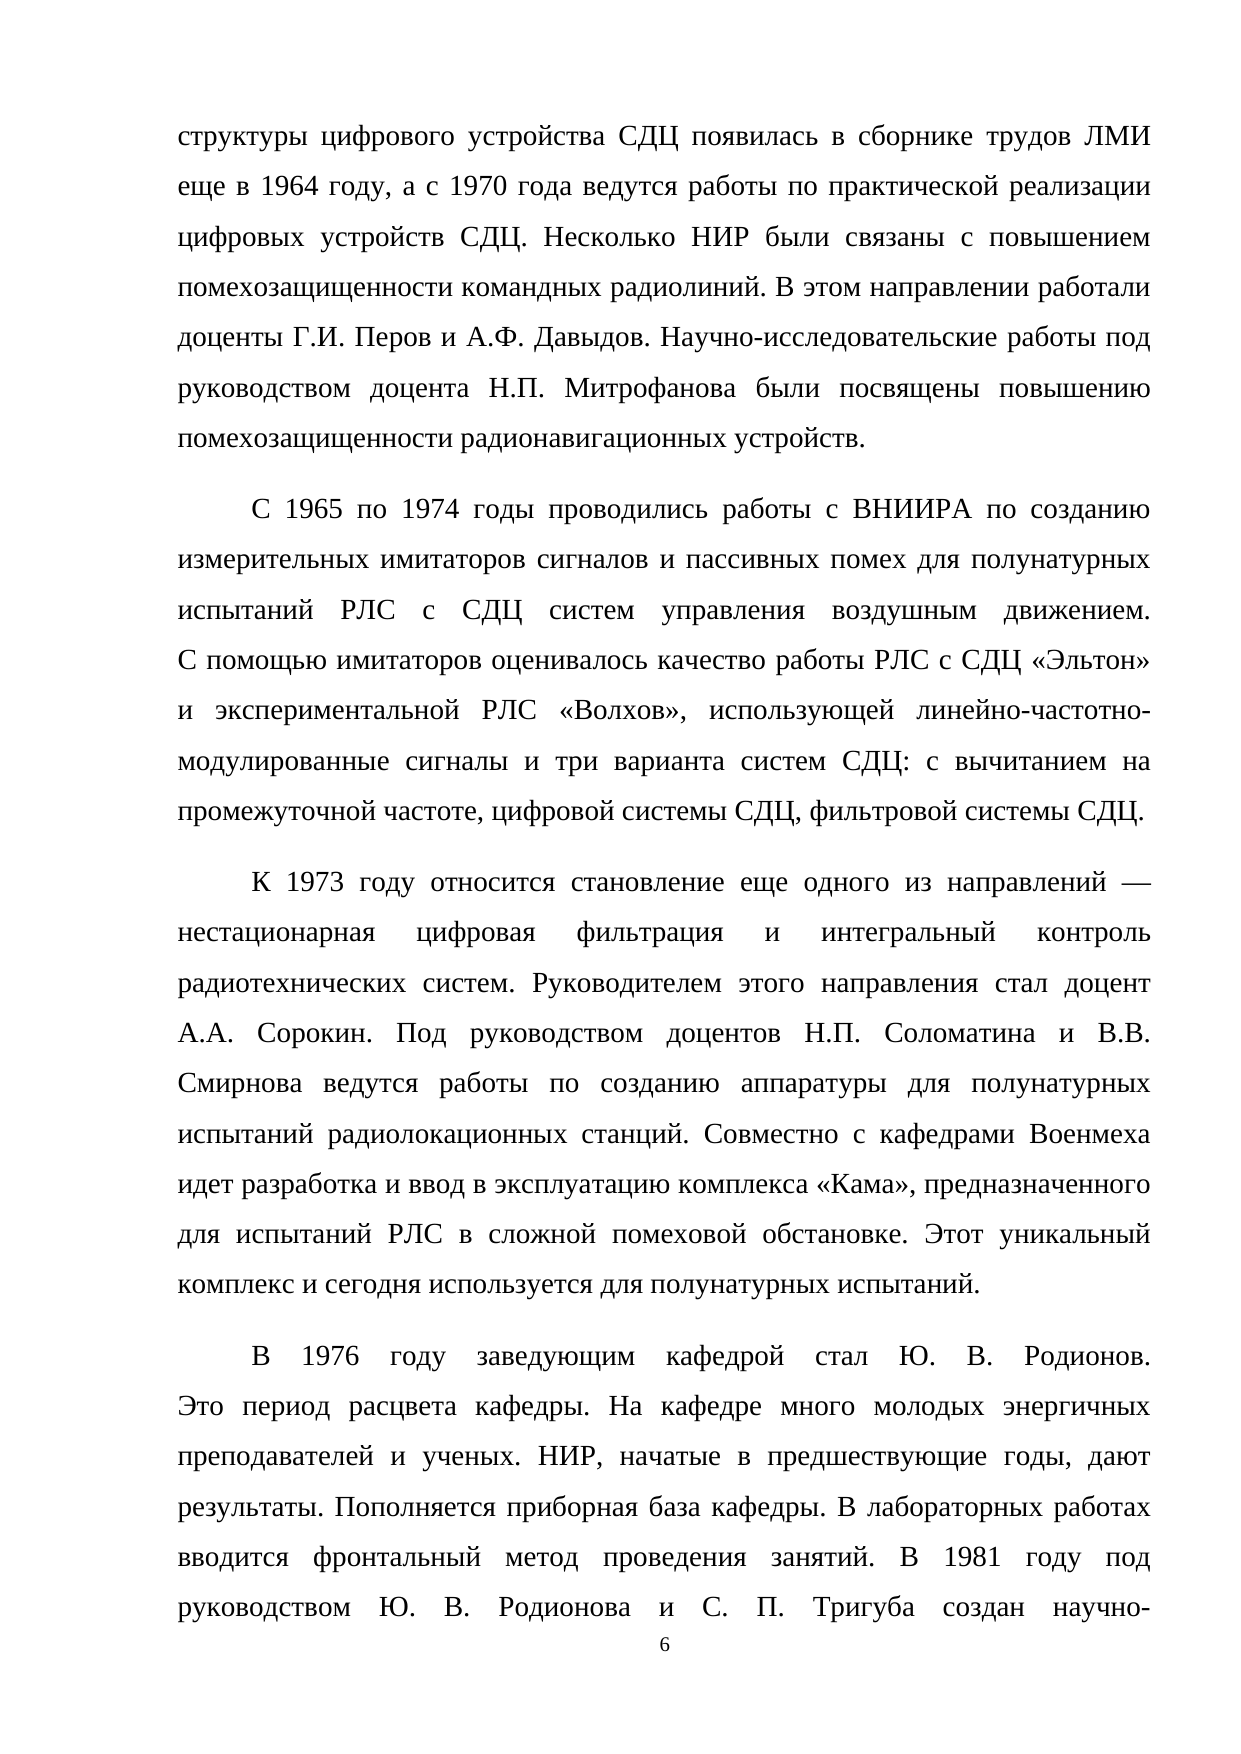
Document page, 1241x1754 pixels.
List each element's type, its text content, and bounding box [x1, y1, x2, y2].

text С 1965 по 1974 годы проводились работы с ВНИИРА по созданию измерительных имитаторов сигналов и пассивных помех для полунатурных испытаний РЛС с СДЦ систем управления воздушным движением. С помощью имитаторов оценивалось качество работы РЛС с СДЦ «Эльтон» и экспериментальной РЛС «Волхов», использующей линейно-частотно-модулированные сигналы и три варианта систем СДЦ: с вычитанием на промежуточной частоте, цифровой системы СДЦ, фильтровой системы СДЦ. [177, 491, 1152, 827]
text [177, 118, 1152, 453]
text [177, 1338, 1152, 1623]
text К 1973 году относится становление еще одного из направлений — нестационарная цифровая фильтрация и интегральный контроль радиотехнических систем. Руководителем этого направления стал доцент А.А. Сорокин. Под руководством доцентов Н.П. Соломатина и В.В. Смирнова ведутся работы по созданию аппаратуры для полунатурных испытаний радиолокационных станций. Совместно с кафедрами Военмеха идет разработка и ввод в эксплуатацию комплекса «Кама», предназначенного для испытаний РЛС в сложной помеховой обстановке. Этот уникальный комплекс и сегодня используется для полунатурных испытаний. [177, 864, 1152, 1300]
